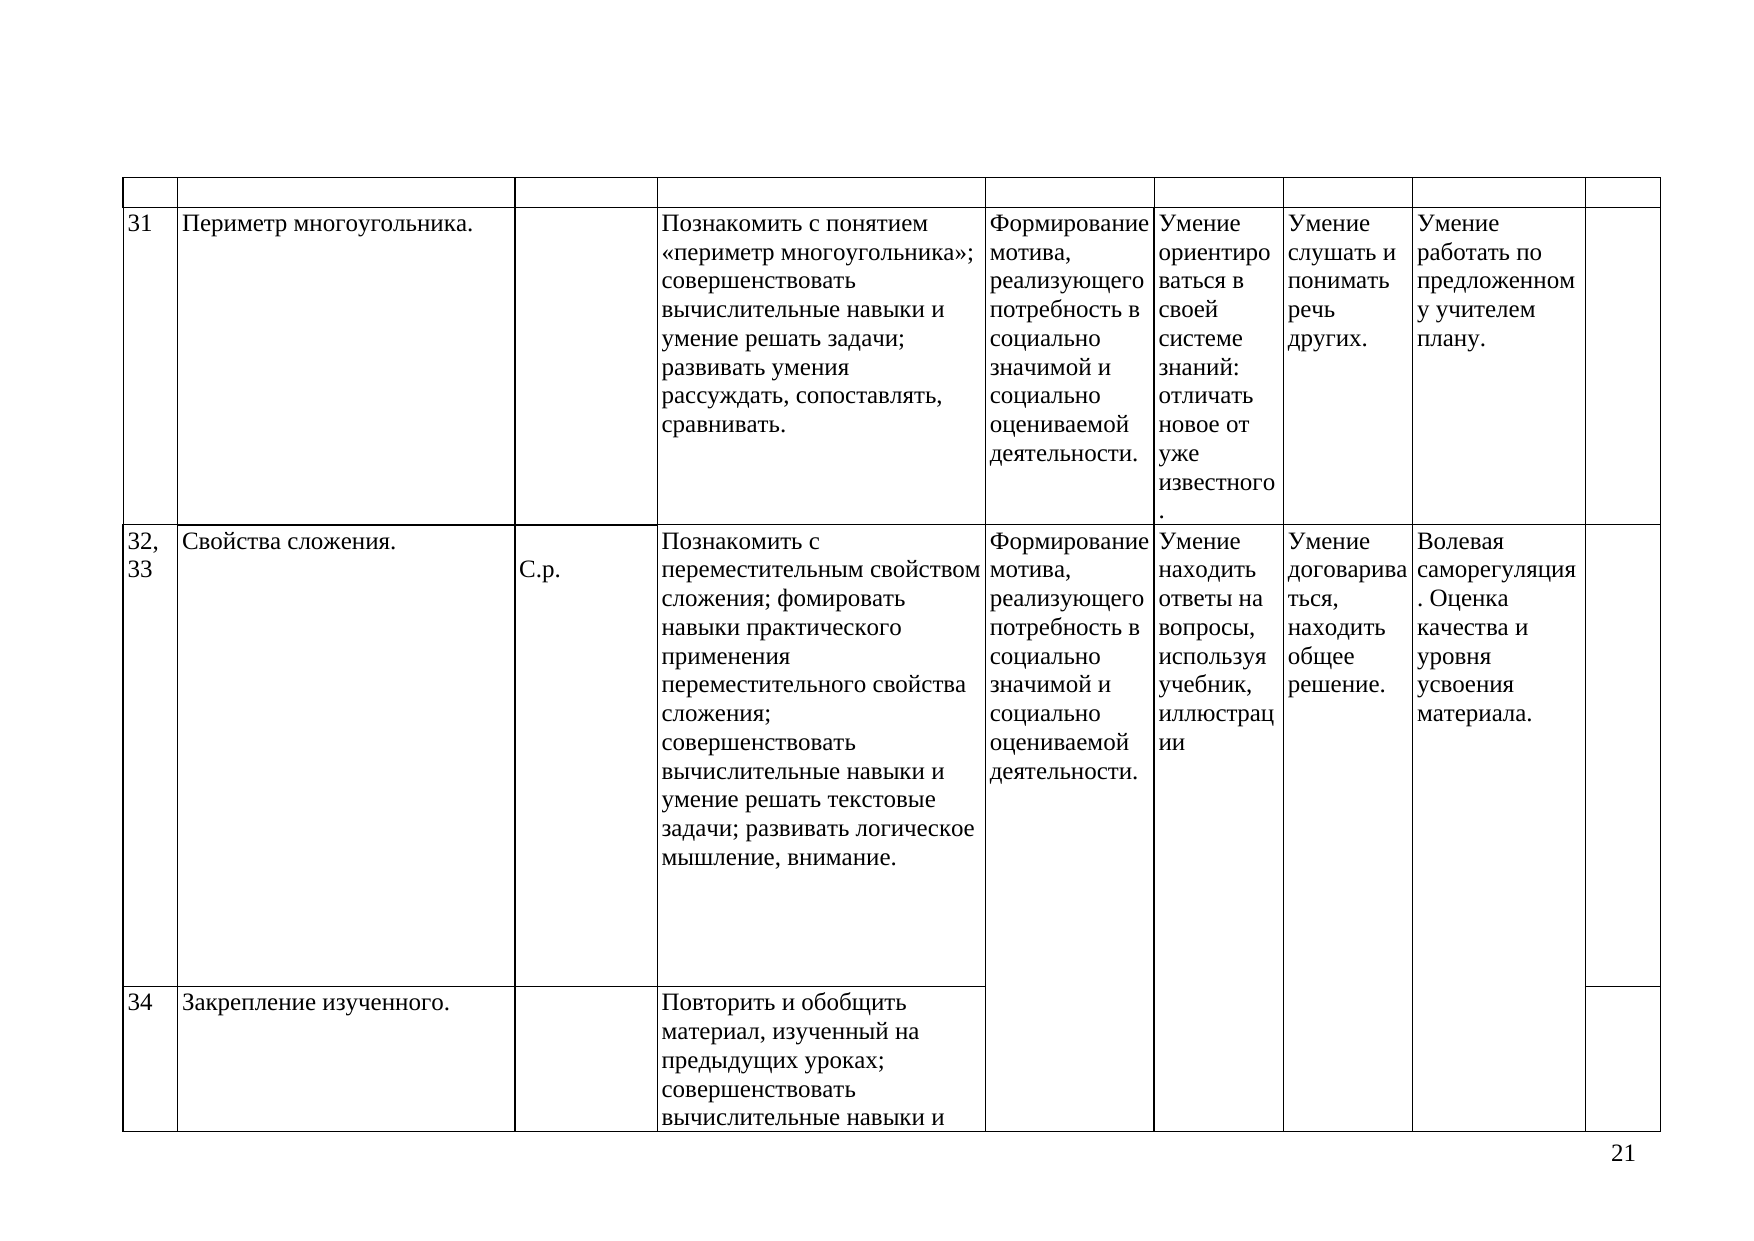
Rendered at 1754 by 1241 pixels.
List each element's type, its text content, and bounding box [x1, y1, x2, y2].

table_cell Волевая саморегуляция. Оценка качества и уровня усвоения материала. [1413, 525, 1585, 1131]
table_cell Познакомить с переместительным свойством сложения; фомировать навыки практического применения переместительного свойства сложения; совершенствовать вычислительные навыки и умение решать текстовые задачи; развивать логическое мышление, внимание. [658, 525, 985, 986]
table_cell Умение работать по предложенному учителем плану. [1413, 208, 1585, 524]
table_cell 34 [124, 987, 177, 1131]
table_cell 32, 33 [124, 525, 177, 986]
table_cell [658, 987, 985, 1131]
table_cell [178, 987, 514, 1131]
table_cell [658, 178, 985, 207]
table_cell 31 [124, 208, 177, 524]
table_cell [1586, 987, 1660, 1131]
table_cell С.р. [516, 526, 657, 986]
table_cell Свойства сложения. [178, 526, 514, 986]
table_cell [1586, 178, 1660, 207]
table_cell Формирование мотива, реализующего потребность в социально значимой и социально оцениваемой деятельности. [986, 525, 1153, 1131]
table_cell [1284, 178, 1412, 207]
table_cell [178, 178, 514, 207]
table_cell [516, 178, 657, 207]
table_cell Познакомить с понятием «периметр многоугольника»; совершенствовать вычислительные навыки и умение решать задачи; развивать умения рассуждать, сопоставлять, сравнивать. [658, 208, 985, 524]
table_cell [1155, 178, 1283, 207]
table_cell Умение слушать и понимать речь других. [1284, 208, 1412, 524]
table_cell [1413, 178, 1585, 207]
table_cell [1586, 208, 1660, 524]
table_cell [516, 208, 657, 524]
table_cell [516, 987, 657, 1131]
table_cell Умение ориентироваться в своей системе знаний: отличать новое от уже известного. [1155, 208, 1283, 524]
table_cell [124, 178, 177, 207]
table_cell Умение договариваться, находить общее решение. [1284, 525, 1412, 1131]
table_cell Умение находить ответы на вопросы, используя учебник, иллюстрации [1155, 525, 1283, 1131]
table_cell [1586, 525, 1660, 986]
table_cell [986, 178, 1154, 207]
table_cell Формирование мотива, реализующего потребность в социально значимой и социально оцениваемой деятельности. [986, 208, 1153, 524]
table_cell Периметр многоугольника. [178, 208, 514, 524]
